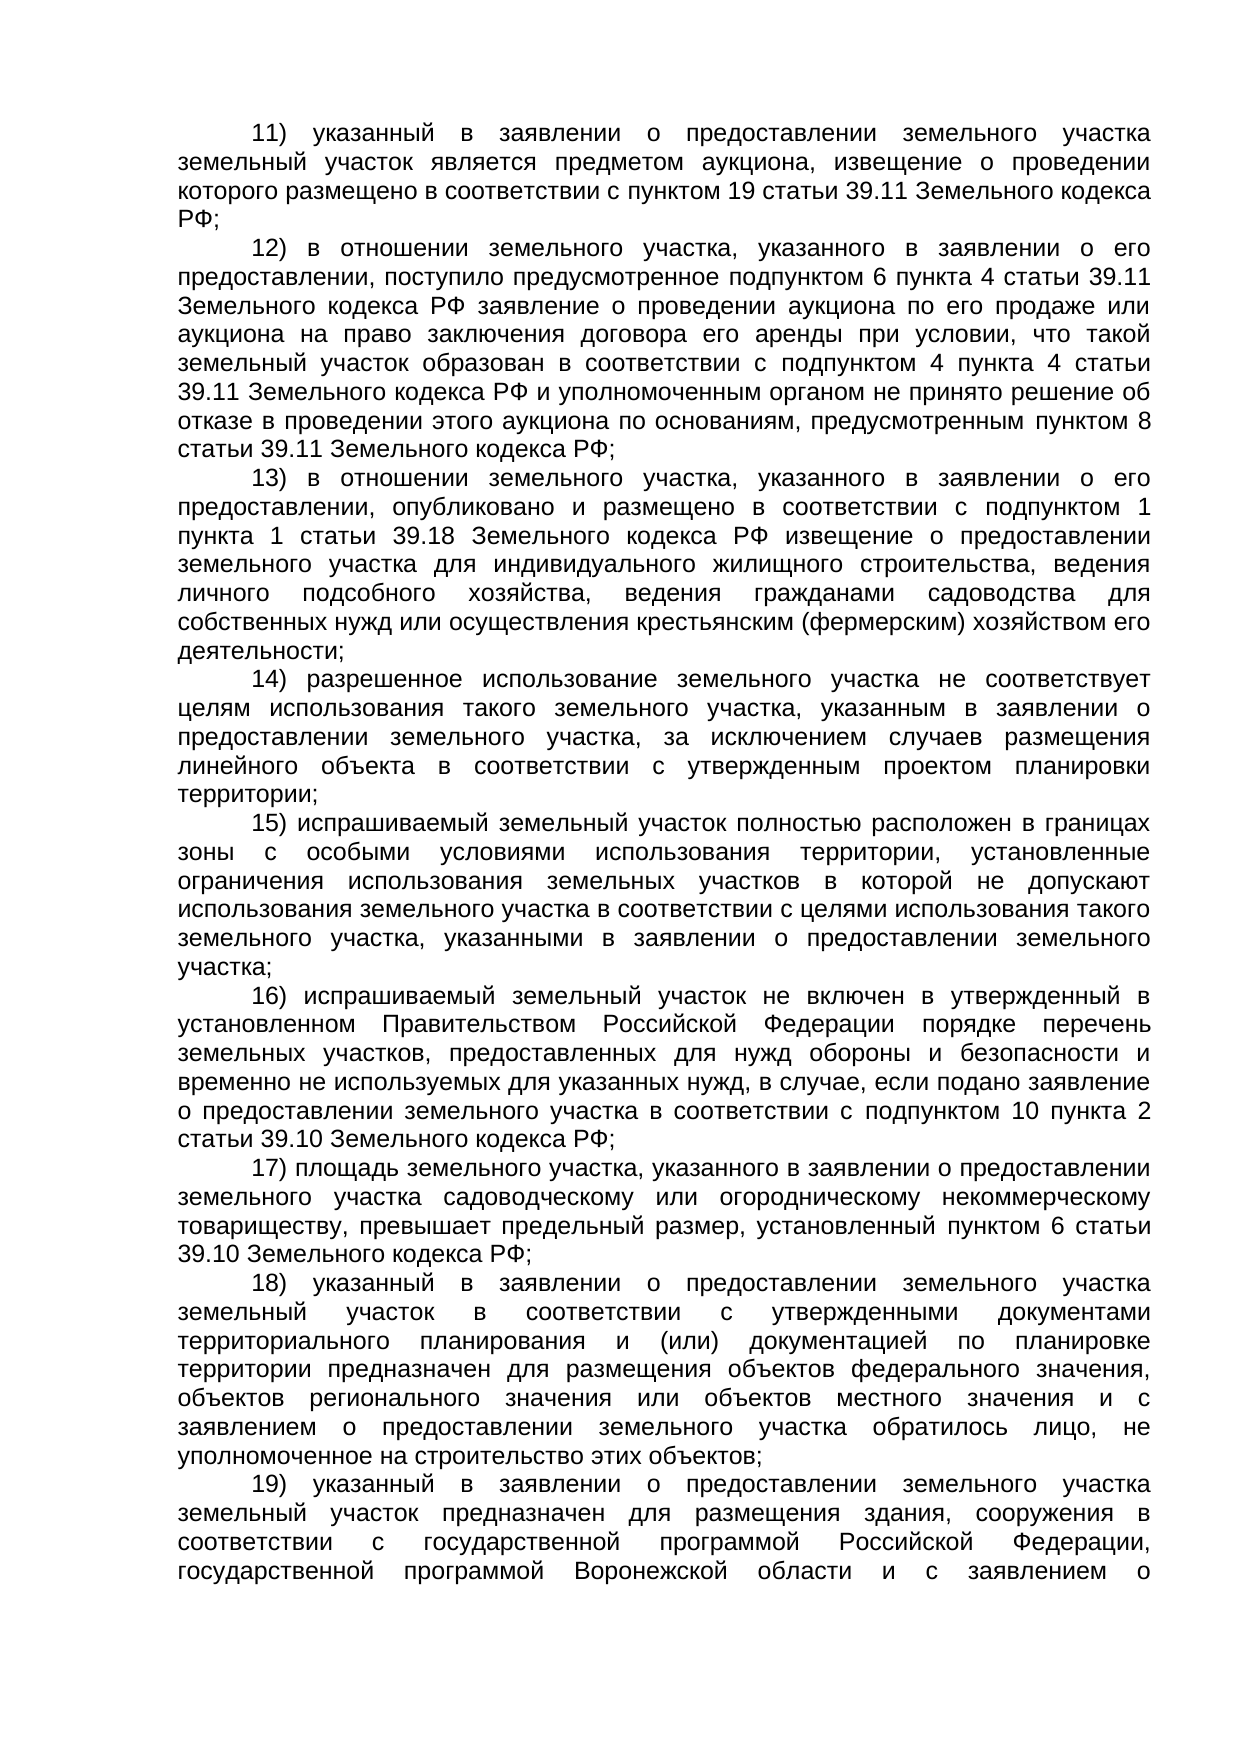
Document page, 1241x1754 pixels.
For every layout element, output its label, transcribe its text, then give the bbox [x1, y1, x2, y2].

text 12) в отношении земельного участка, указанного в заявлении о его предоставлении, поступило предусмотренное подпунктом 6 пункта 4 статьи 39.11 Земельного кодекса РФ заявление о проведении аукциона по его продаже или аукциона на право заключения договора его аренды при условии, что такой земельный участок образован в соответствии с подпунктом 4 пункта 4 статьи 39.11 Земельного кодекса РФ и уполномоченным органом не принято решение об отказе в проведении этого аукциона по основаниям, предусмотренным пунктом 8 статьи 39.11 Земельного кодекса РФ; [177, 233, 1152, 463]
text 18) указанный в заявлении о предоставлении земельного участка земельный участок в соответствии с утвержденными документами территориального планирования и (или) документацией по планировке территории предназначен для размещения объектов федерального значения, объектов регионального значения или объектов местного значения и с заявлением о предоставлении земельного участка обратилось лицо, не уполномоченное на строительство этих объектов; [177, 1268, 1152, 1469]
text 13) в отношении земельного участка, указанного в заявлении о его предоставлении, опубликовано и размещено в соответствии с подпунктом 1 пункта 1 статьи 39.18 Земельного кодекса РФ извещение о предоставлении земельного участка для индивидуального жилищного строительства, ведения личного подсобного хозяйства, ведения гражданами садоводства для собственных нужд или осуществления крестьянским (фермерским) хозяйством его деятельности; [177, 463, 1152, 664]
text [177, 1469, 1152, 1584]
text 11) указанный в заявлении о предоставлении земельного участка земельный участок является предметом аукциона, извещение о проведении которого размещено в соответствии с пунктом 19 статьи 39.11 Земельного кодекса РФ; [177, 118, 1152, 233]
text 16) испрашиваемый земельный участок не включен в утвержденный в установленном Правительством Российской Федерации порядке перечень земельных участков, предоставленных для нужд обороны и безопасности и временно не используемых для указанных нужд, в случае, если подано заявление о предоставлении земельного участка в соответствии с подпунктом 10 пункта 2 статьи 39.10 Земельного кодекса РФ; [177, 981, 1152, 1153]
text 15) испрашиваемый земельный участок полностью расположен в границах зоны с особыми условиями использования территории, установленные ограничения использования земельных участков в которой не допускают использования земельного участка в соответствии с целями использования такого земельного участка, указанными в заявлении о предоставлении земельного участка; [177, 808, 1152, 981]
text 14) разрешенное использование земельного участка не соответствует целям использования такого земельного участка, указанным в заявлении о предоставлении земельного участка, за исключением случаев размещения линейного объекта в соответствии с утвержденным проектом планировки территории; [177, 664, 1152, 808]
text 17) площадь земельного участка, указанного в заявлении о предоставлении земельного участка садоводческому или огородническому некоммерческому товариществу, превышает предельный размер, установленный пунктом 6 статьи 39.10 Земельного кодекса РФ; [177, 1153, 1152, 1268]
